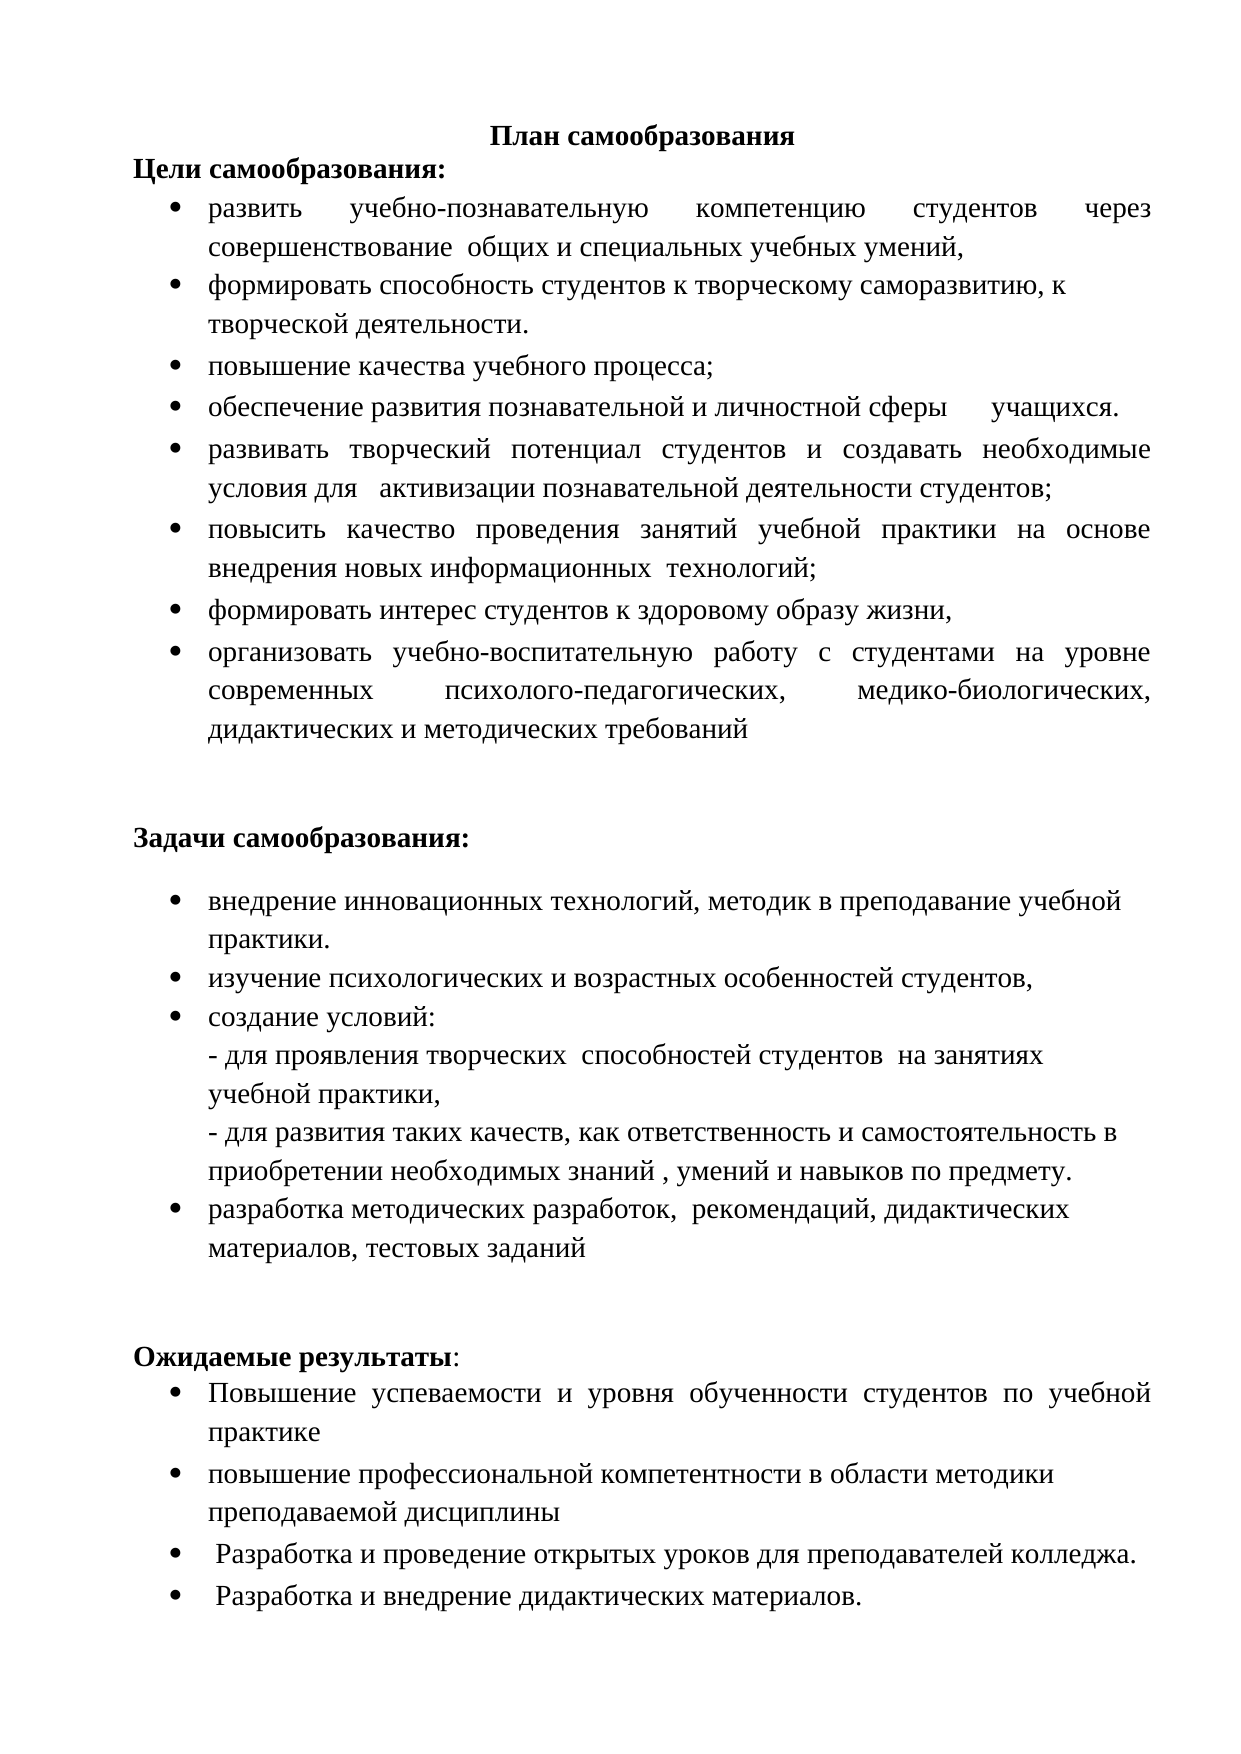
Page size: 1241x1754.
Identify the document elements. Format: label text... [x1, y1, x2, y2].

text - для проявления творческих способностей студентов на занятиях учебной практики, [208, 1037, 1152, 1109]
list формировать способность студентов к творческому саморазвитию, к творческой деятельности. [170, 267, 1152, 339]
list организовать учебно-воспитательную работу с студентами на уровне современных психолого-педагогических, медико-биологических, дидактических и методических требований [170, 634, 1152, 744]
text План самообразования [133, 118, 1152, 152]
list формировать интерес студентов к здоровому образу жизни, [170, 592, 1152, 626]
list обеспечение развития познавательной и личностной сферы учащихся. [170, 389, 1152, 423]
list Разработка и проведение открытых уроков для преподавателей колледжа. [170, 1536, 1152, 1570]
text - для развития таких качеств, как ответственность и самостоятельность в приобретении необходимых знаний , умений и навыков по предмету. [208, 1114, 1152, 1187]
text Задачи самообразования: [133, 820, 1152, 854]
list разработка методических разработок, рекомендаций, дидактических материалов, тестовых заданий [170, 1192, 1152, 1264]
list повысить качество проведения занятий учебной практики на основе внедрения новых информационных технологий; [170, 512, 1152, 584]
list внедрение инновационных технологий, методик в преподавание учебной практики. [170, 883, 1152, 955]
list развить учебно-познавательную компетенцию студентов через совершенствование общих и специальных учебных умений, [170, 190, 1152, 262]
text Ожидаемые результаты: [133, 1339, 1152, 1372]
text Цели самообразования: [133, 152, 1152, 185]
list Повышение успеваемости и уровня обученности студентов по учебной практике [170, 1376, 1152, 1448]
list создание условий: [170, 999, 1152, 1032]
list развивать творческий потенциал студентов и создавать необходимые условия для активизации познавательной деятельности студентов; [170, 431, 1152, 503]
list изучение психологических и возрастных особенностей студентов, [170, 960, 1152, 994]
list повышение профессиональной компетентности в области методики преподаваемой дисциплины [170, 1456, 1152, 1528]
list Разработка и внедрение дидактических материалов. [170, 1578, 1152, 1612]
list повышение качества учебного процесса; [170, 348, 1152, 381]
